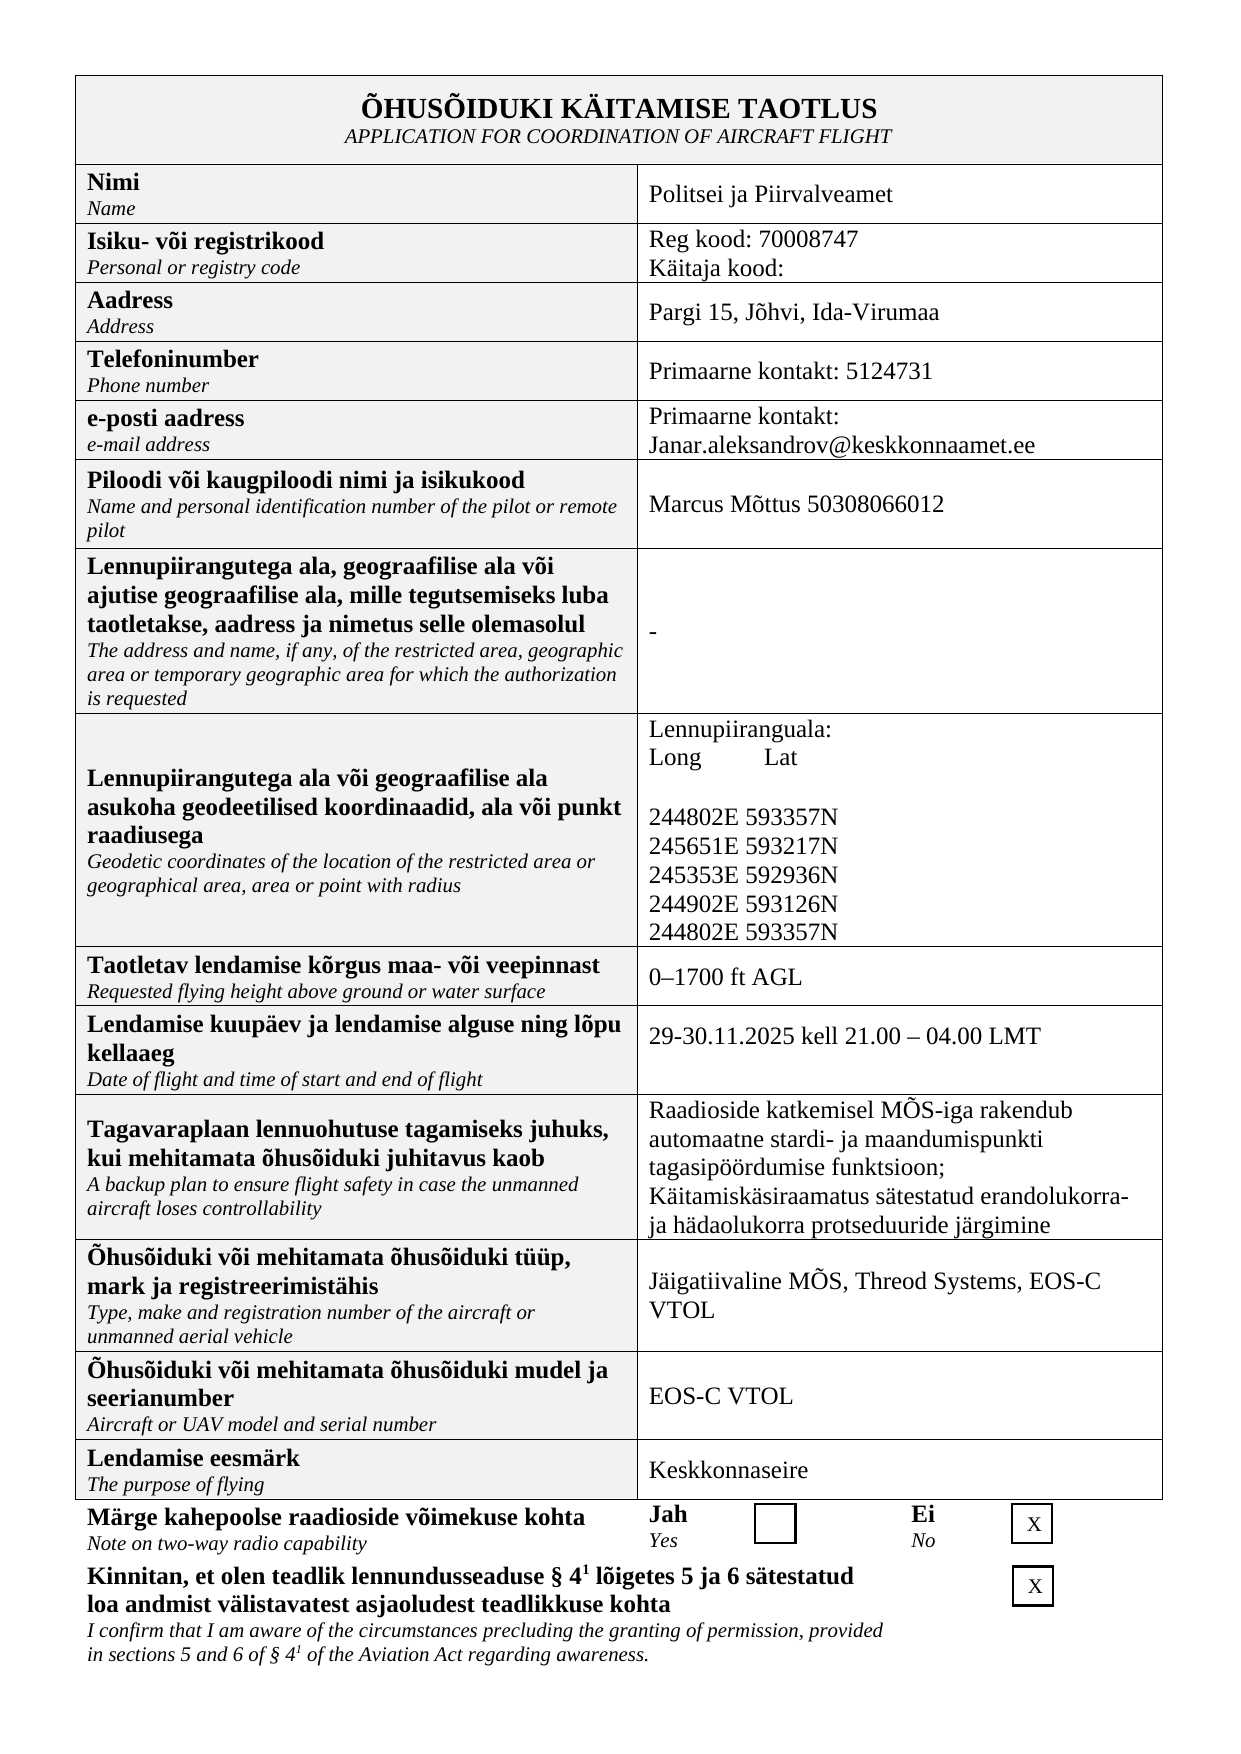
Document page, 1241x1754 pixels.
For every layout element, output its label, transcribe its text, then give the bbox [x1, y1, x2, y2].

table_cell Telefoninumber Phone number [76, 342, 637, 400]
table_header ÕHUSÕIDUKI KÄITAMISE TAOTLUS APPLICATION FOR COORDINATION OF AIRCRAFT FLIGHT [76, 76, 1162, 163]
table_cell Lennupiirangutega ala, geograafilise ala või ajutise geograafilise ala, mille tegutsemiseks luba taotletakse, aadress ja nimetus selle olemasolul The address and name, if any, of the restricted area, geographic area or temporary geographic area for which the authorization is requested [76, 549, 637, 713]
table_cell 29-30.11.2025 kell 21.00 – 04.00 LMT [638, 1006, 1162, 1094]
table_cell 0–1700 ft AGL [638, 947, 1162, 1005]
table_cell Piloodi või kaugpiloodi nimi ja isikukood Name and personal identification number of the pilot or remote pilot [76, 460, 637, 547]
table_cell Aadress Address [76, 283, 637, 341]
table_cell Märge kahepoolse raadioside võimekuse kohta Note on two-way radio capability [76, 1500, 637, 1557]
table_cell Lendamise kuupäev ja lendamise alguse ning lõpu kellaaeg Date of flight and time of start and end of flight [76, 1006, 637, 1094]
table_cell EOS-C VTOL [638, 1352, 1162, 1439]
table_cell Õhusõiduki või mehitamata õhusõiduki tüüp, mark ja registreerimistähis Type, make and registration number of the aircraft or unmanned aerial vehicle [76, 1240, 637, 1351]
table_cell Lendamise eesmärk The purpose of flying [76, 1440, 637, 1498]
table_cell Jäigatiivaline MÕS, Threod Systems, EOS-C VTOL [638, 1240, 1162, 1351]
table_cell Politsei ja Piirvalveamet [638, 165, 1162, 223]
table_cell Reg kood: 70008747 Käitaja kood: [638, 224, 1162, 282]
table_cell Nimi Name [76, 165, 637, 223]
table_cell Kinnitan, et olen teadlik lennundusseaduse § 41 lõigetes 5 ja 6 sätestatud loa andmist välistavatest asjaoludest teadlikkuse kohta I confirm that I am aware of the circumstances precluding the granting of permission, provided in sections 5 and 6 of § 41 of the Aviation Act regarding awareness. [76, 1558, 900, 1670]
table_cell Tagavaraplaan lennuohutuse tagamiseks juhuks, kui mehitamata õhusõiduki juhitavus kaob A backup plan to ensure flight safety in case the unmanned aircraft loses controllability [76, 1095, 637, 1239]
table_cell Lennupiirangutega ala või geograafilise ala asukoha geodeetilised koordinaadid, ala või punkt raadiusega Geodetic coordinates of the location of the restricted area or geographical area, area or point with radius [76, 714, 637, 946]
table_cell Isiku- või registrikood Personal or registry code [76, 224, 637, 282]
table_cell Primaarne kontakt: 5124731 [638, 342, 1162, 400]
table_cell Õhusõiduki või mehitamata õhusõiduki mudel ja seerianumber Aircraft or UAV model and serial number [76, 1352, 637, 1439]
table_cell [900, 1558, 1162, 1670]
table_cell Lennupiiranguala: Long Lat 244802E 593357N 245651E 593217N 245353E 592936N 244902E 593126N 244802E 593357N [638, 714, 1162, 946]
table_cell Ei No [900, 1500, 1162, 1557]
table_cell Raadioside katkemisel MÕS-iga rakendub automaatne stardi- ja maandumispunkti tagasipöördumise funktsioon; Käitamiskäsiraamatus sätestatud erandolukorra- ja hädaolukorra protseduuride järgimine [638, 1095, 1162, 1239]
table_cell e-posti aadress e-mail address [76, 401, 637, 459]
table_cell Taotletav lendamise kõrgus maa- või veepinnast Requested flying height above ground or water surface [76, 947, 637, 1005]
table_cell Pargi 15, Jõhvi, Ida-Virumaa [638, 283, 1162, 341]
table_cell Keskkonnaseire [638, 1440, 1162, 1498]
table_cell Primaarne kontakt: Janar.aleksandrov@keskkonnaamet.ee [638, 401, 1162, 459]
table_cell Jah Yes [638, 1500, 900, 1557]
table_cell - [638, 549, 1162, 713]
table_cell Marcus Mõttus 50308066012 [638, 460, 1162, 547]
